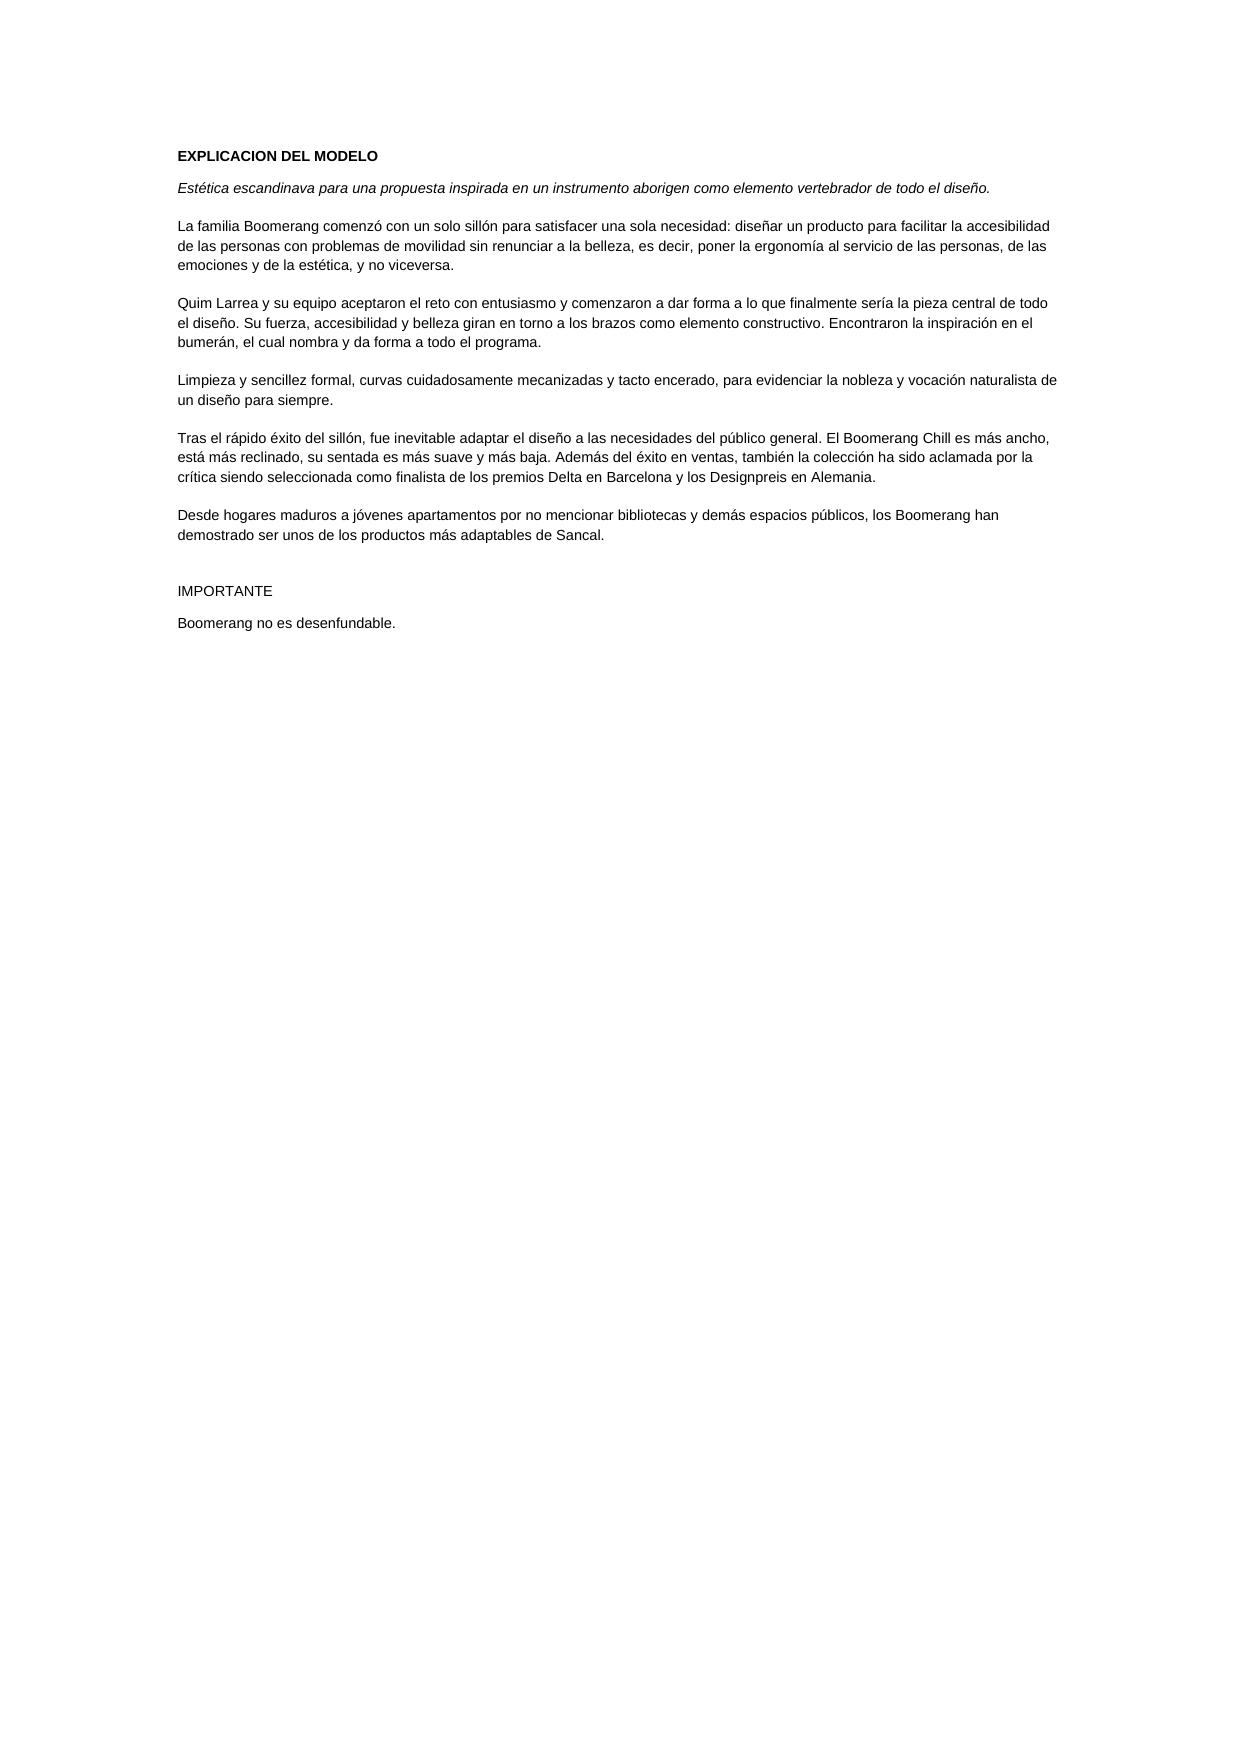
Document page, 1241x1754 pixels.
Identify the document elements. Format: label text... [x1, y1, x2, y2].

text Quim Larrea y su equipo aceptaron el reto con entusiasmo y comenzaron a dar forma a lo que finalmente sería la pieza central de todo el diseño. Su fuerza, accesibilidad y belleza giran en torno a los brazos como elemento constructivo. Encontraron la inspiración en el bumerán, el cual nombra y da forma a todo el programa. [177, 295, 1063, 350]
text IMPORTANTE [177, 583, 1063, 600]
text Desde hogares maduros a jóvenes apartamentos por no mencionar bibliotecas y demás espacios públicos, los Boomerang han demostrado ser unos de los productos más adaptables de Sancal. [177, 507, 1063, 543]
text La familia Boomerang comenzó con un solo sillón para satisfacer una sola necesidad: diseñar un producto para facilitar la accesibilidad de las personas con problemas de movilidad sin renunciar a la belleza, es decir, poner la ergonomía al servicio de las personas, de las emociones y de la estética, y no viceversa. [177, 218, 1063, 273]
text EXPLICACION DEL MODELO [177, 148, 1063, 164]
text Estética escandinava para una propuesta inspirada en un instrumento aborigen como elemento vertebrador de todo el diseño. [177, 179, 1063, 196]
text Tras el rápido éxito del sillón, fue inevitable adaptar el diseño a las necesidades del público general. El Boomerang Chill es más ancho, está más reclinado, su sentada es más suave y más baja. Además del éxito en ventas, también la colección ha sido aclamada por la crítica siendo seleccionada como finalista de los premios Delta en Barcelona y los Designpreis en Alemania. [177, 430, 1063, 485]
text Limpieza y sencillez formal, curvas cuidadosamente mecanizadas y tacto encerado, para evidenciar la nobleza y vocación naturalista de un diseño para siempre. [177, 372, 1063, 408]
text Boomerang no es desenfundable. [177, 615, 1063, 632]
